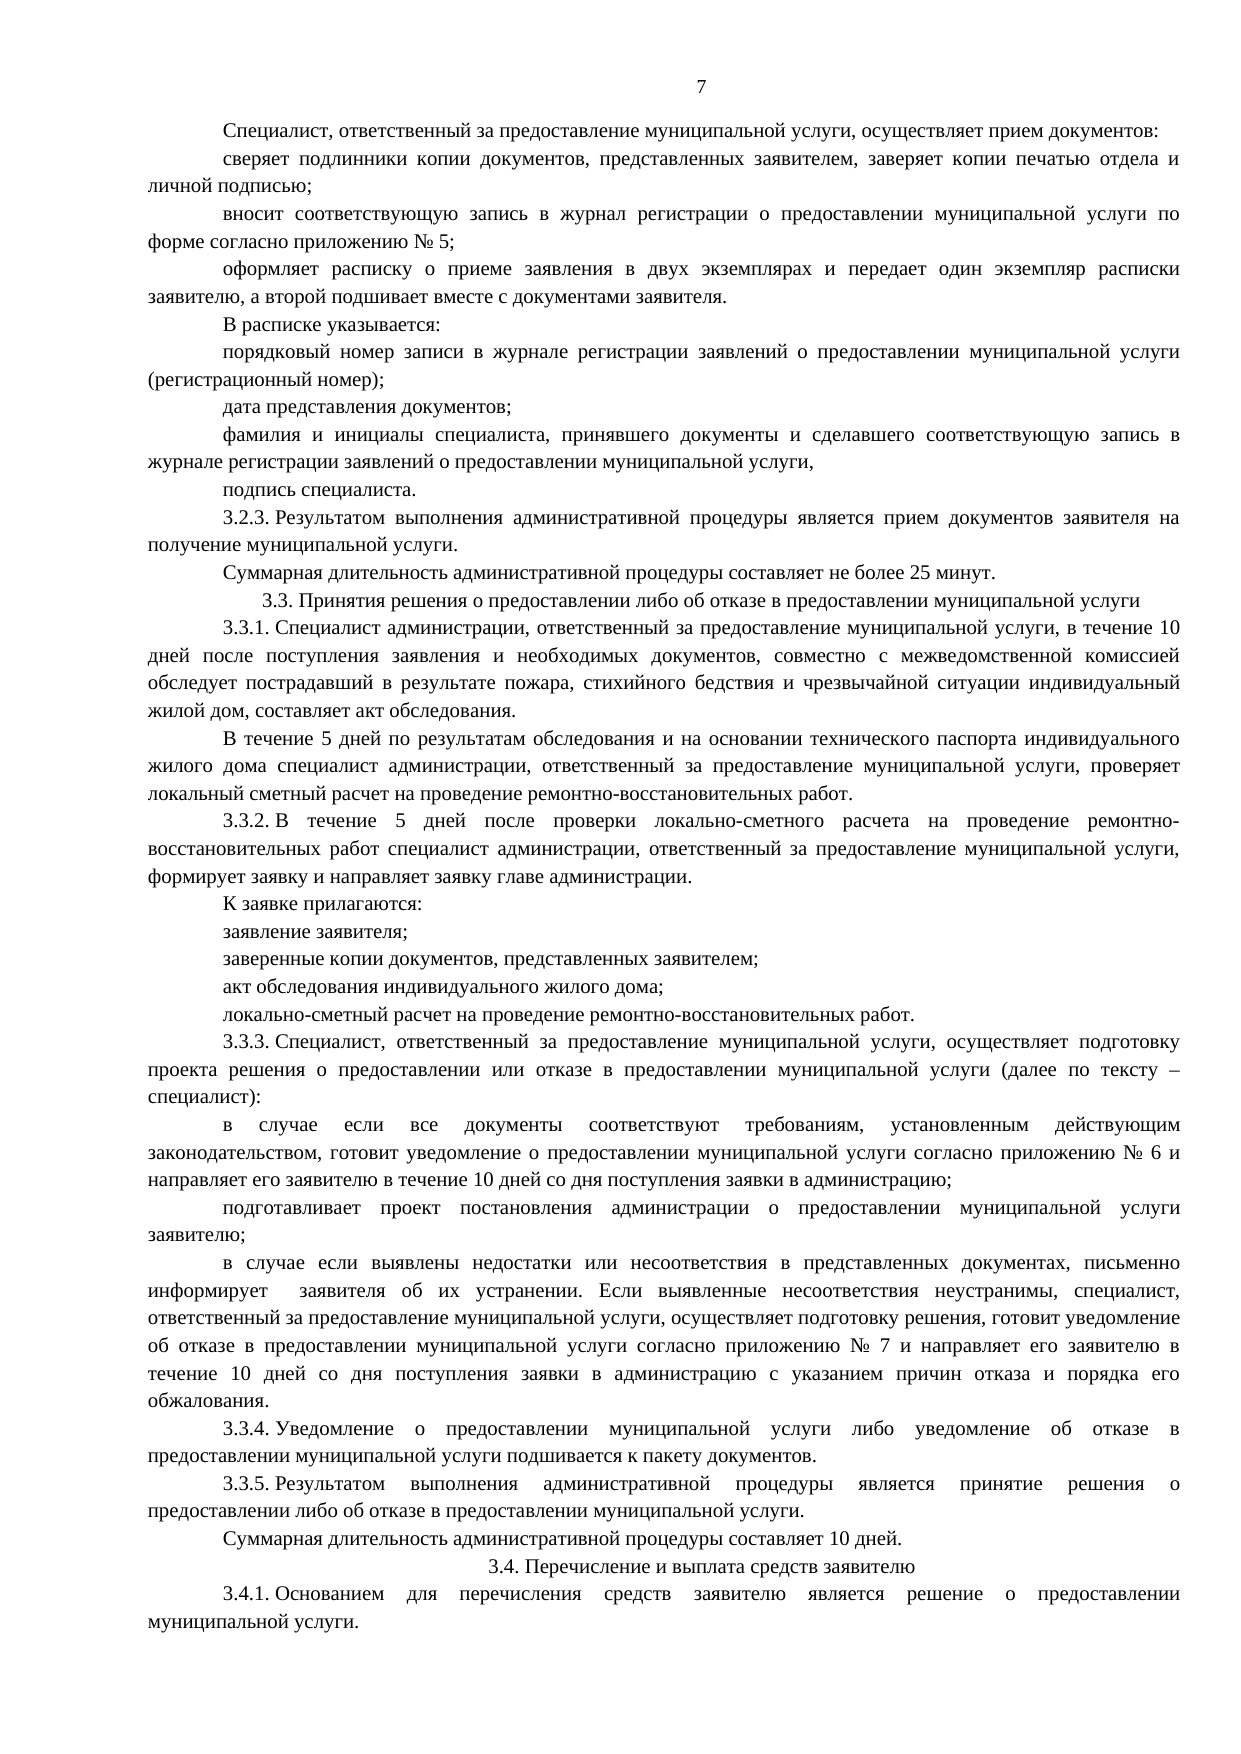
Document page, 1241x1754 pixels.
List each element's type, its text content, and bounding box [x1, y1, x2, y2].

text вносит соответствующую запись в журнал регистрации о предоставлении муниципальной услуги по форме согласно приложению № 5; [148, 201, 1181, 253]
text 3.3.2. В течение 5 дней после проверки локально-сметного расчета на проведение ремонтно-восстановительных работ специалист администрации, ответственный за предоставление муниципальной услуги, формирует заявку и направляет заявку главе администрации. [148, 808, 1181, 888]
text 3.4. Перечисление и выплата средств заявителю [148, 1554, 1181, 1578]
text 3.3.3. Специалист, ответственный за предоставление муниципальной услуги, осуществляет подготовку проекта решения о предоставлении или отказе в предоставлении муниципальной услуги (далее по тексту – специалист): [148, 1029, 1181, 1108]
text 3.2.3. Результатом выполнения административной процедуры является прием документов заявителя на получение муниципальной услуги. [148, 505, 1181, 556]
text подготавливает проект постановления администрации о предоставлении муниципальной услуги заявителю; [148, 1195, 1181, 1246]
text в случае если все документы соответствуют требованиям, установленным действующим законодательством, готовит уведомление о предоставлении муниципальной услуги согласно приложению № 6 и направляет его заявителю в течение 10 дней со дня поступления заявки в администрацию; [148, 1112, 1181, 1191]
text подпись специалиста. [148, 477, 1181, 501]
text Суммарная длительность административной процедуры составляет не более 25 минут. [148, 560, 1181, 584]
text В течение 5 дней по результатам обследования и на основании технического паспорта индивидуального жилого дома специалист администрации, ответственный за предоставление муниципальной услуги, проверяет локальный сметный расчет на проведение ремонтно-восстановительных работ. [148, 726, 1181, 805]
text порядковый номер записи в журнале регистрации заявлений о предоставлении муниципальной услуги (регистрационный номер); [148, 339, 1181, 391]
text фамилия и инициалы специалиста, принявшего документы и сделавшего соответствующую запись в журнале регистрации заявлений о предоставлении муниципальной услуги, [148, 422, 1181, 473]
text заявление заявителя; [148, 919, 1181, 943]
text дата представления документов; [148, 394, 1181, 418]
text заверенные копии документов, представленных заявителем; [148, 946, 1181, 970]
text сверяет подлинники копии документов, представленных заявителем, заверяет копии печатью отдела и личной подписью; [148, 146, 1181, 197]
text 3.4.1. Основанием для перечисления средств заявителю является решение о предоставлении муниципальной услуги. [148, 1581, 1181, 1633]
text 3.3.1. Специалист администрации, ответственный за предоставление муниципальной услуги, в течение 10 дней после поступления заявления и необходимых документов, совместно с межведомственной комиссией обследует пострадавший в результате пожара, стихийного бедствия и чрезвычайной ситуации индивидуальный жилой дом, составляет акт обследования. [148, 615, 1181, 722]
text К заявке прилагаются: [148, 891, 1181, 915]
text Суммарная длительность административной процедуры составляет 10 дней. [148, 1526, 1181, 1550]
text В расписке указывается: [148, 311, 1181, 336]
text оформляет расписку о приеме заявления в двух экземплярах и передает один экземпляр расписки заявителю, а второй подшивает вместе с документами заявителя. [148, 256, 1181, 308]
text в случае если выявлены недостатки или несоответствия в представленных документах, письменно информирует заявителя об их устранении. Если выявленные несоответствия неустранимы, специалист, ответственный за предоставление муниципальной услуги, осуществляет подготовку решения, готовит уведомление об отказе в предоставлении муниципальной услуги согласно приложению № 7 и направляет его заявителю в течение 10 дней со дня поступления заявки в администрацию с указанием причин отказа и порядка его обжалования. [148, 1250, 1181, 1412]
text локально-сметный расчет на проведение ремонтно-восстановительных работ. [148, 1002, 1181, 1026]
text 3.3.5. Результатом выполнения административной процедуры является принятие решения о предоставлении либо об отказе в предоставлении муниципальной услуги. [148, 1471, 1181, 1522]
text 3.3. Принятия решения о предоставлении либо об отказе в предоставлении муниципальной услуги [148, 587, 1181, 612]
text Специалист, ответственный за предоставление муниципальной услуги, осуществляет прием документов: [148, 118, 1181, 142]
text акт обследования индивидуального жилого дома; [148, 974, 1181, 998]
text 3.3.4. Уведомление о предоставлении муниципальной услуги либо уведомление об отказе в предоставлении муниципальной услуги подшивается к пакету документов. [148, 1416, 1181, 1467]
